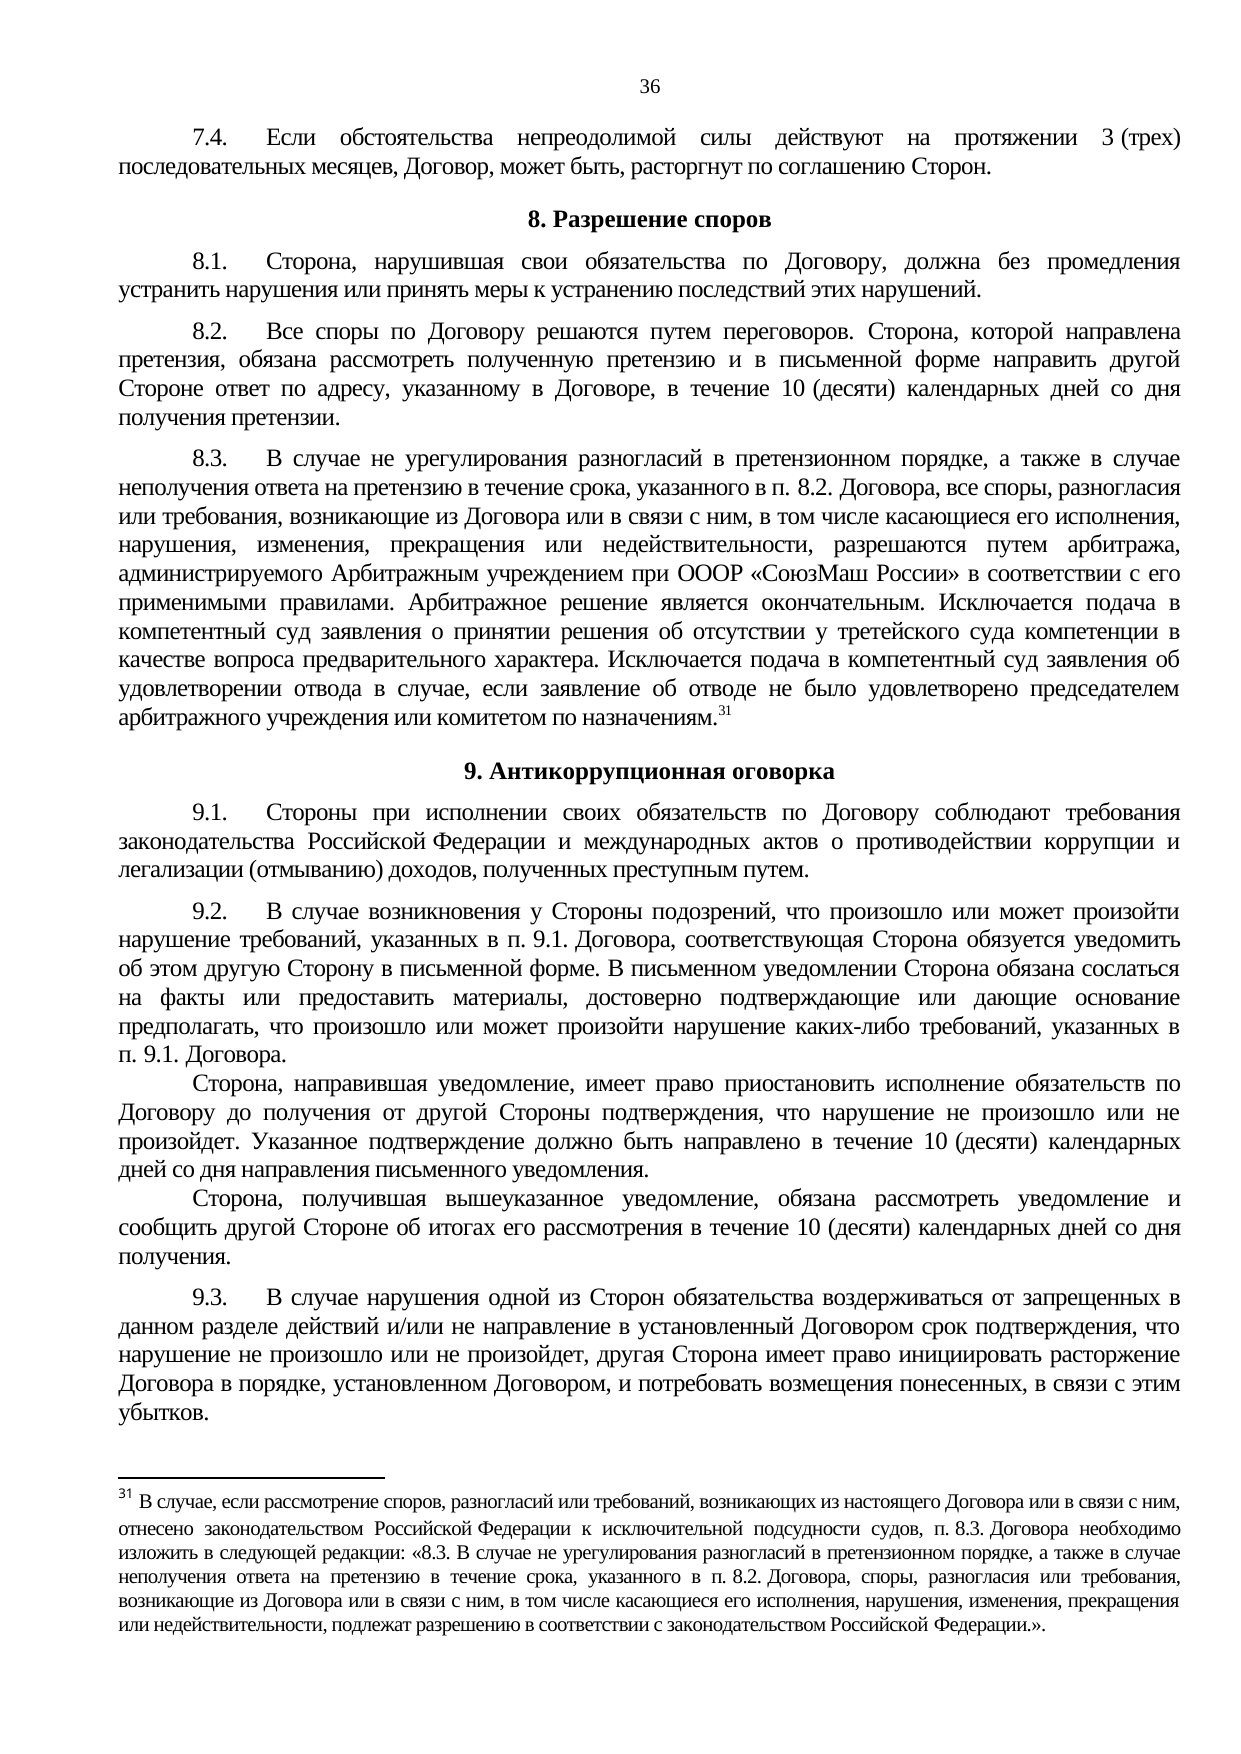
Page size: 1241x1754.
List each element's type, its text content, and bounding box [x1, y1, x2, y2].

list В случае не урегулирования разногласий в претензионном порядке, а также в случае неполучения ответа на претензию в течение срока, указанного в п. 8.2. Договора, все споры, разногласия или требования, возникающие из Договора или в связи с ним, в том числе касающиеся его исполнения, нарушения, изменения, прекращения или недействительности, разрешаются путем арбитража, администрируемого Арбитражным учреждением при ОООР «СоюзМаш России» в соответствии с его применимыми правилами. Арбитражное решение является окончательным. Исключается подача в компетентный суд заявления о принятии решения об отсутствии у третейского суда компетенции в качестве вопроса предварительного характера. Исключается подача в компетентный суд заявления об удовлетворении отвода в случае, если заявление об отводе не было удовлетворено председателем арбитражного учреждения или комитетом по назначениям. [118, 443, 1181, 731]
list Стороны при исполнении своих обязательств по Договору соблюдают требования законодательства Российской Федерации и международных актов о противодействии коррупции и легализации (отмыванию) доходов, полученных преступным путем. [118, 797, 1181, 883]
text Сторона, направившая уведомление, имеет право приостановить исполнение обязательств по Договору до получения от другой Стороны подтверждения, что нарушение не произошло или не произойдет. Указанное подтверждение должно быть направлено в течение 10 (десяти) календарных дней со дня направления письменного уведомления. [118, 1068, 1181, 1183]
list Антикоррупционная оговорка [118, 756, 1181, 784]
list Сторона, нарушившая свои обязательства по Договору, должна без промедления устранить нарушения или принять меры к устранению последствий этих нарушений. [118, 246, 1181, 303]
list Все споры по Договору решаются путем переговоров. Сторона, которой направлена претензия, обязана рассмотреть полученную претензию и в письменной форме направить другой Стороне ответ по адресу, указанному в Договоре, в течение 10 (десяти) календарных дней со дня получения претензии. [118, 316, 1181, 431]
text Сторона, получившая вышеуказанное уведомление, обязана рассмотреть уведомление и сообщить другой Стороне об итогах его рассмотрения в течение 10 (десяти) календарных дней со дня получения. [118, 1183, 1181, 1269]
list Разрешение споров [118, 204, 1181, 233]
list В случае возникновения у Стороны подозрений, что произошло или может произойти нарушение требований, указанных в п. 9.1. Договора, соответствующая Сторона обязуется уведомить об этом другую Сторону в письменной форме. В письменном уведомлении Сторона обязана сослаться на факты или предоставить материалы, достоверно подтверждающие или дающие основание предполагать, что произошло или может произойти нарушение каких-либо требований, указанных в п. 9.1. Договора. [118, 896, 1181, 1068]
list В случае нарушения одной из Сторон обязательства воздерживаться от запрещенных в данном разделе действий и/или не направление в установленный Договором срок подтверждения, что нарушение не произошло или не произойдет, другая Сторона имеет право инициировать расторжение Договора в порядке, установленном Договором, и потребовать возмещения понесенных, в связи с этим убытков. [118, 1282, 1181, 1426]
list Если обстоятельства непреодолимой силы действуют на протяжении 3 (трех) последовательных месяцев, Договор, может быть, расторгнут по соглашению Сторон. [118, 122, 1181, 179]
